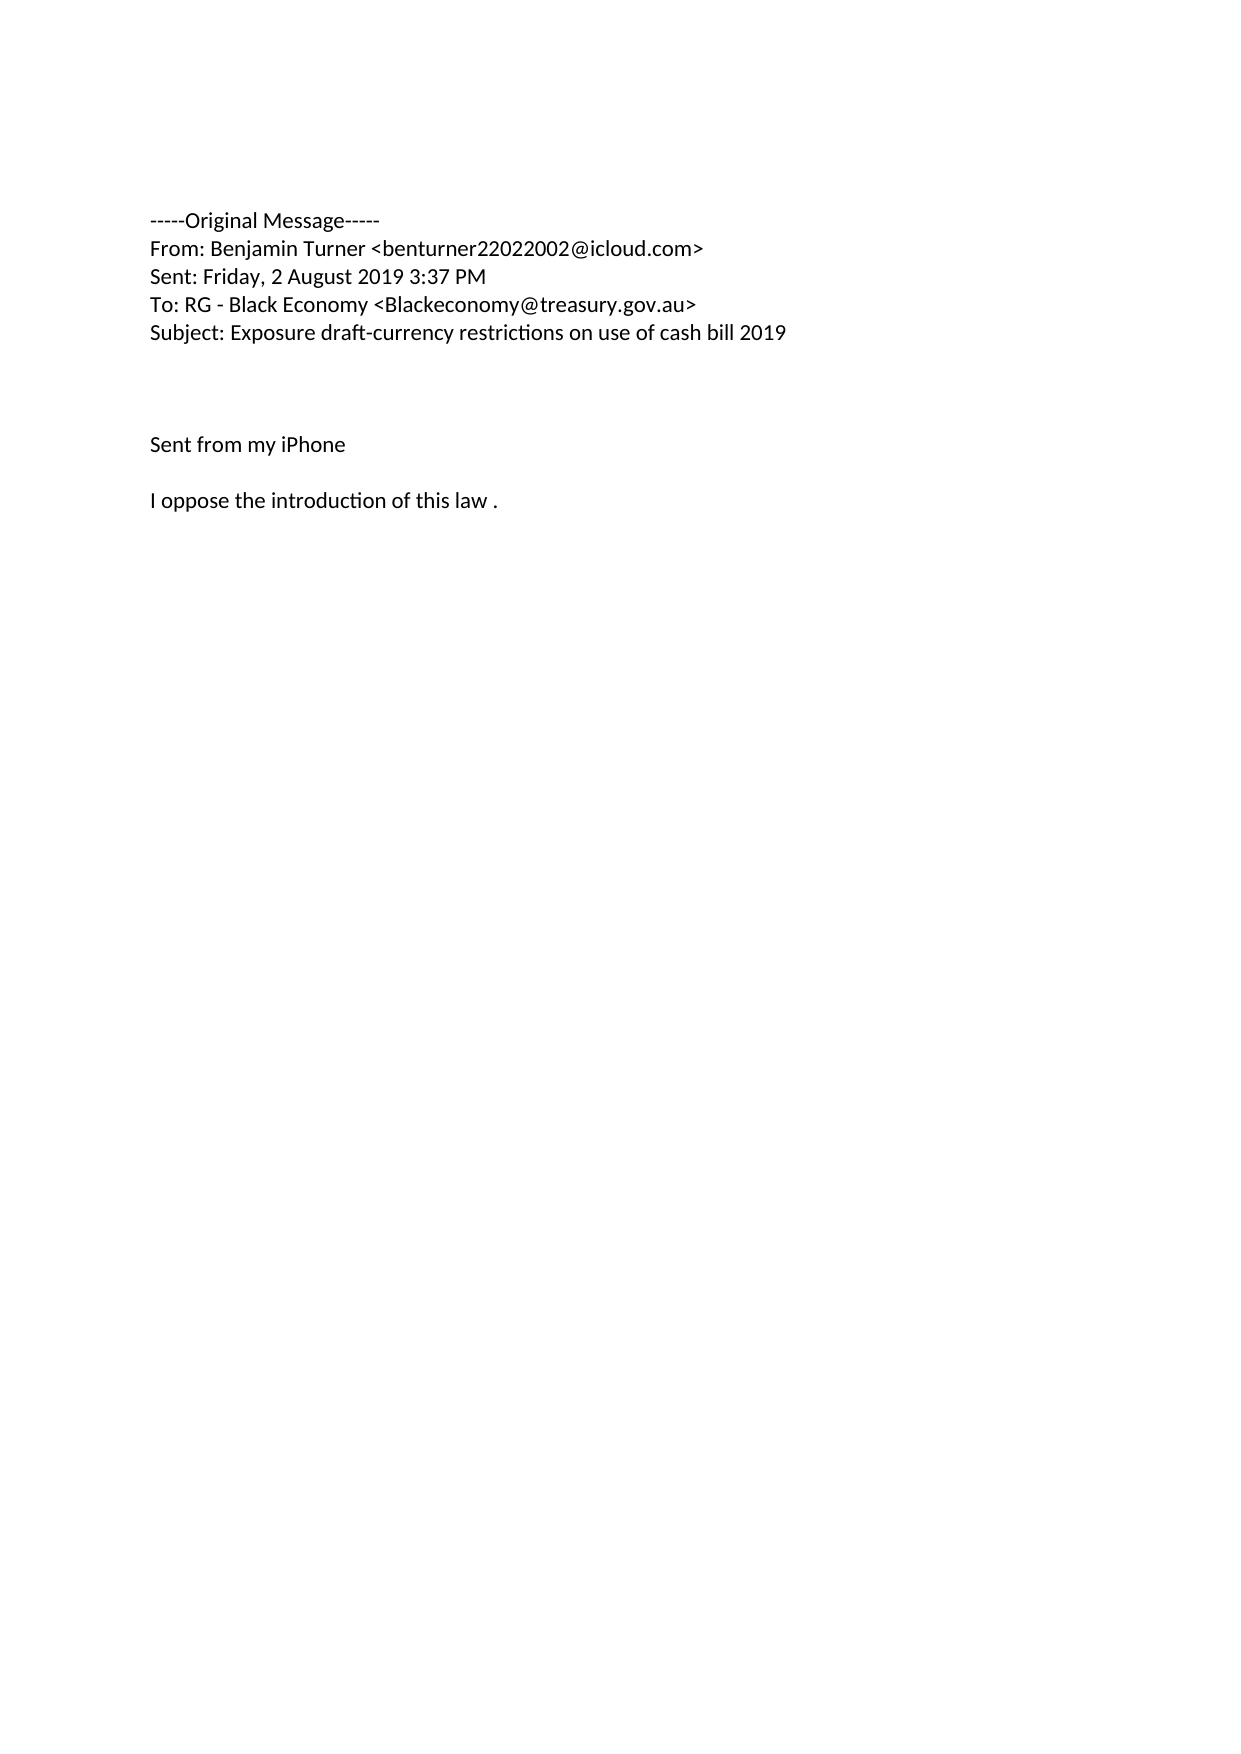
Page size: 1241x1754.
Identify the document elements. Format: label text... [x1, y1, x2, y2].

text I oppose the introduction of this law . [150, 486, 1090, 514]
text Sent from my iPhone [150, 430, 1090, 458]
text -----Original Message----- From: Benjamin Turner <benturner22022002@icloud.com> Sent: Friday, 2 August 2019 3:37 PM To: RG - Black Economy <Blackeconomy@treasury.gov.au> Subject: Exposure draft-currency restrictions on use of cash bill 2019 [150, 206, 1090, 346]
